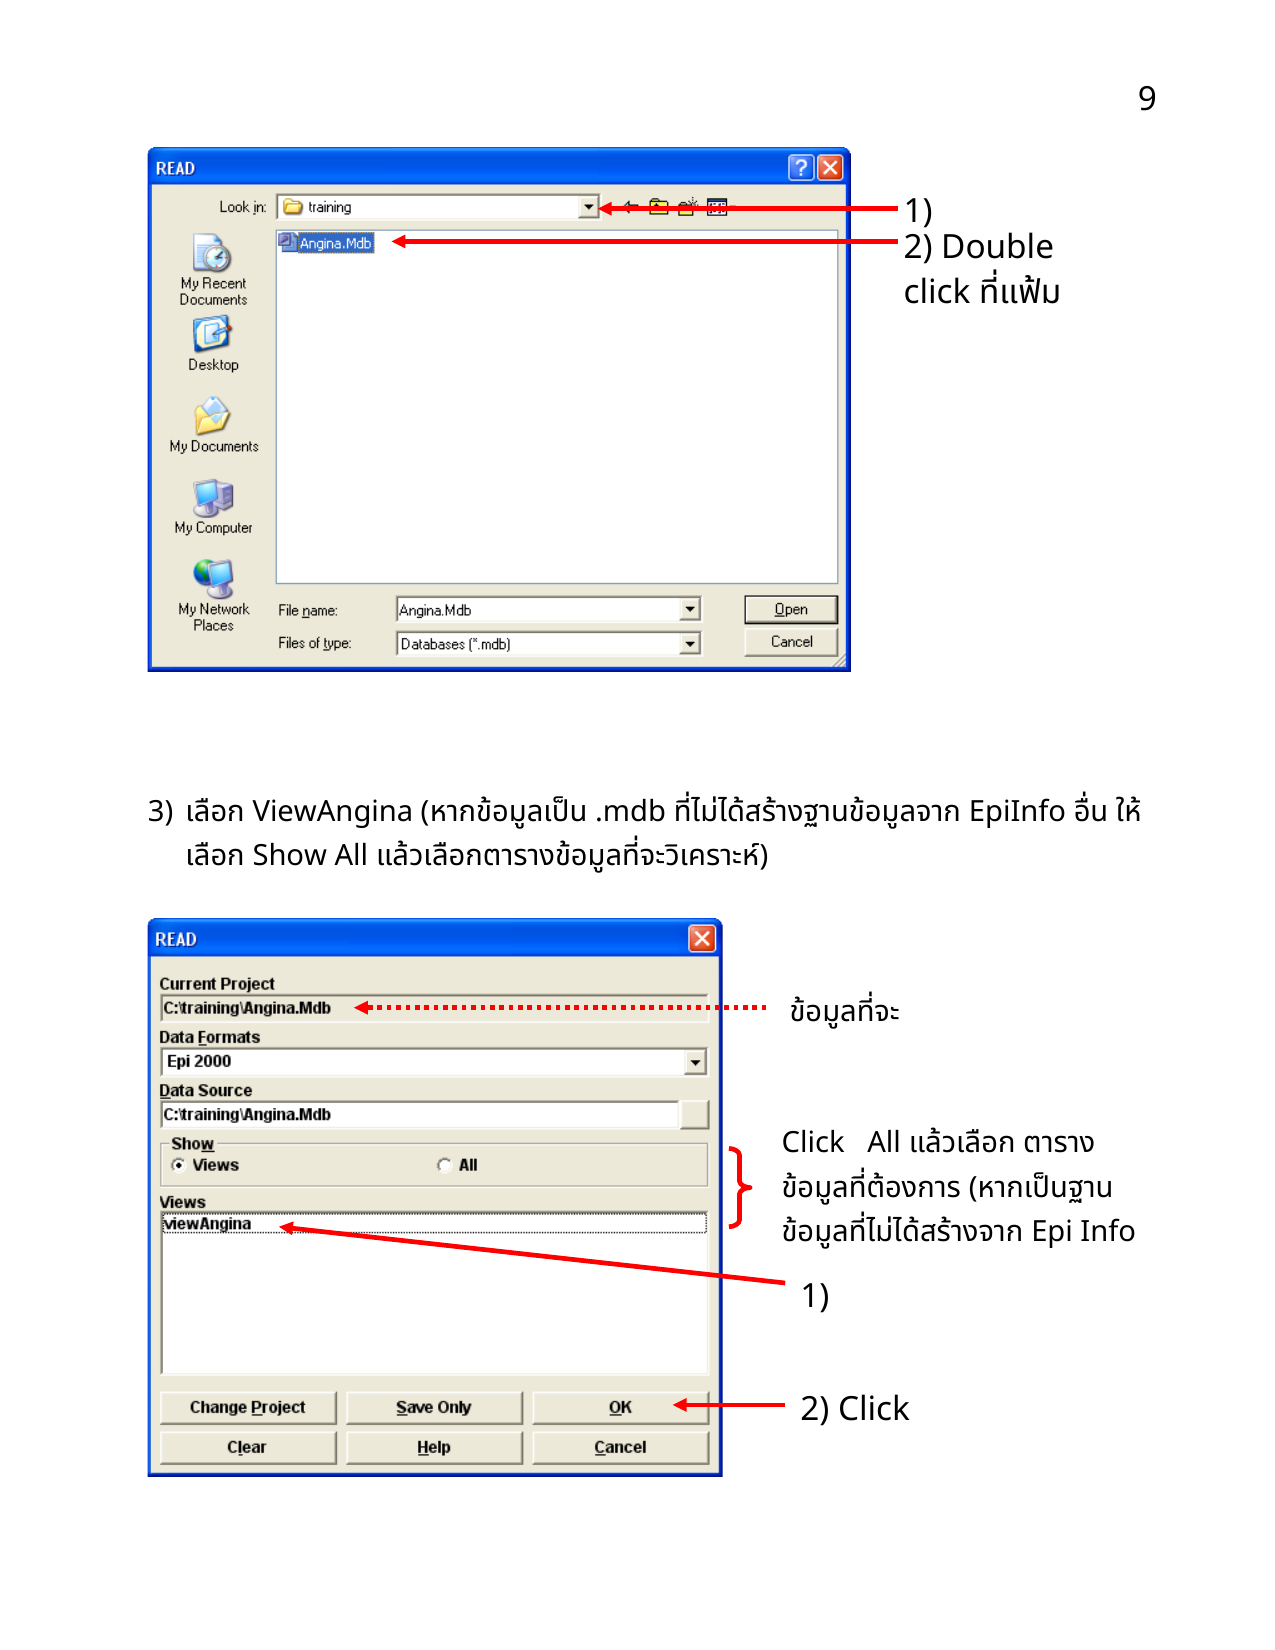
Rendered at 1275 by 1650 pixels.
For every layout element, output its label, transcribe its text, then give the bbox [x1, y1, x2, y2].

list เลือก ViewAngina (หากข้อมูลเป็น .mdb ที่ไม่ได้สร้างฐานข้อมูลจาก EpiInfo อื่น ให้เลือก Show All แล้วเลือกตารางข้อมูลที่จะวิเคราะห์) [148, 790, 1157, 879]
picture [147, 918, 723, 1477]
picture [147, 147, 851, 672]
